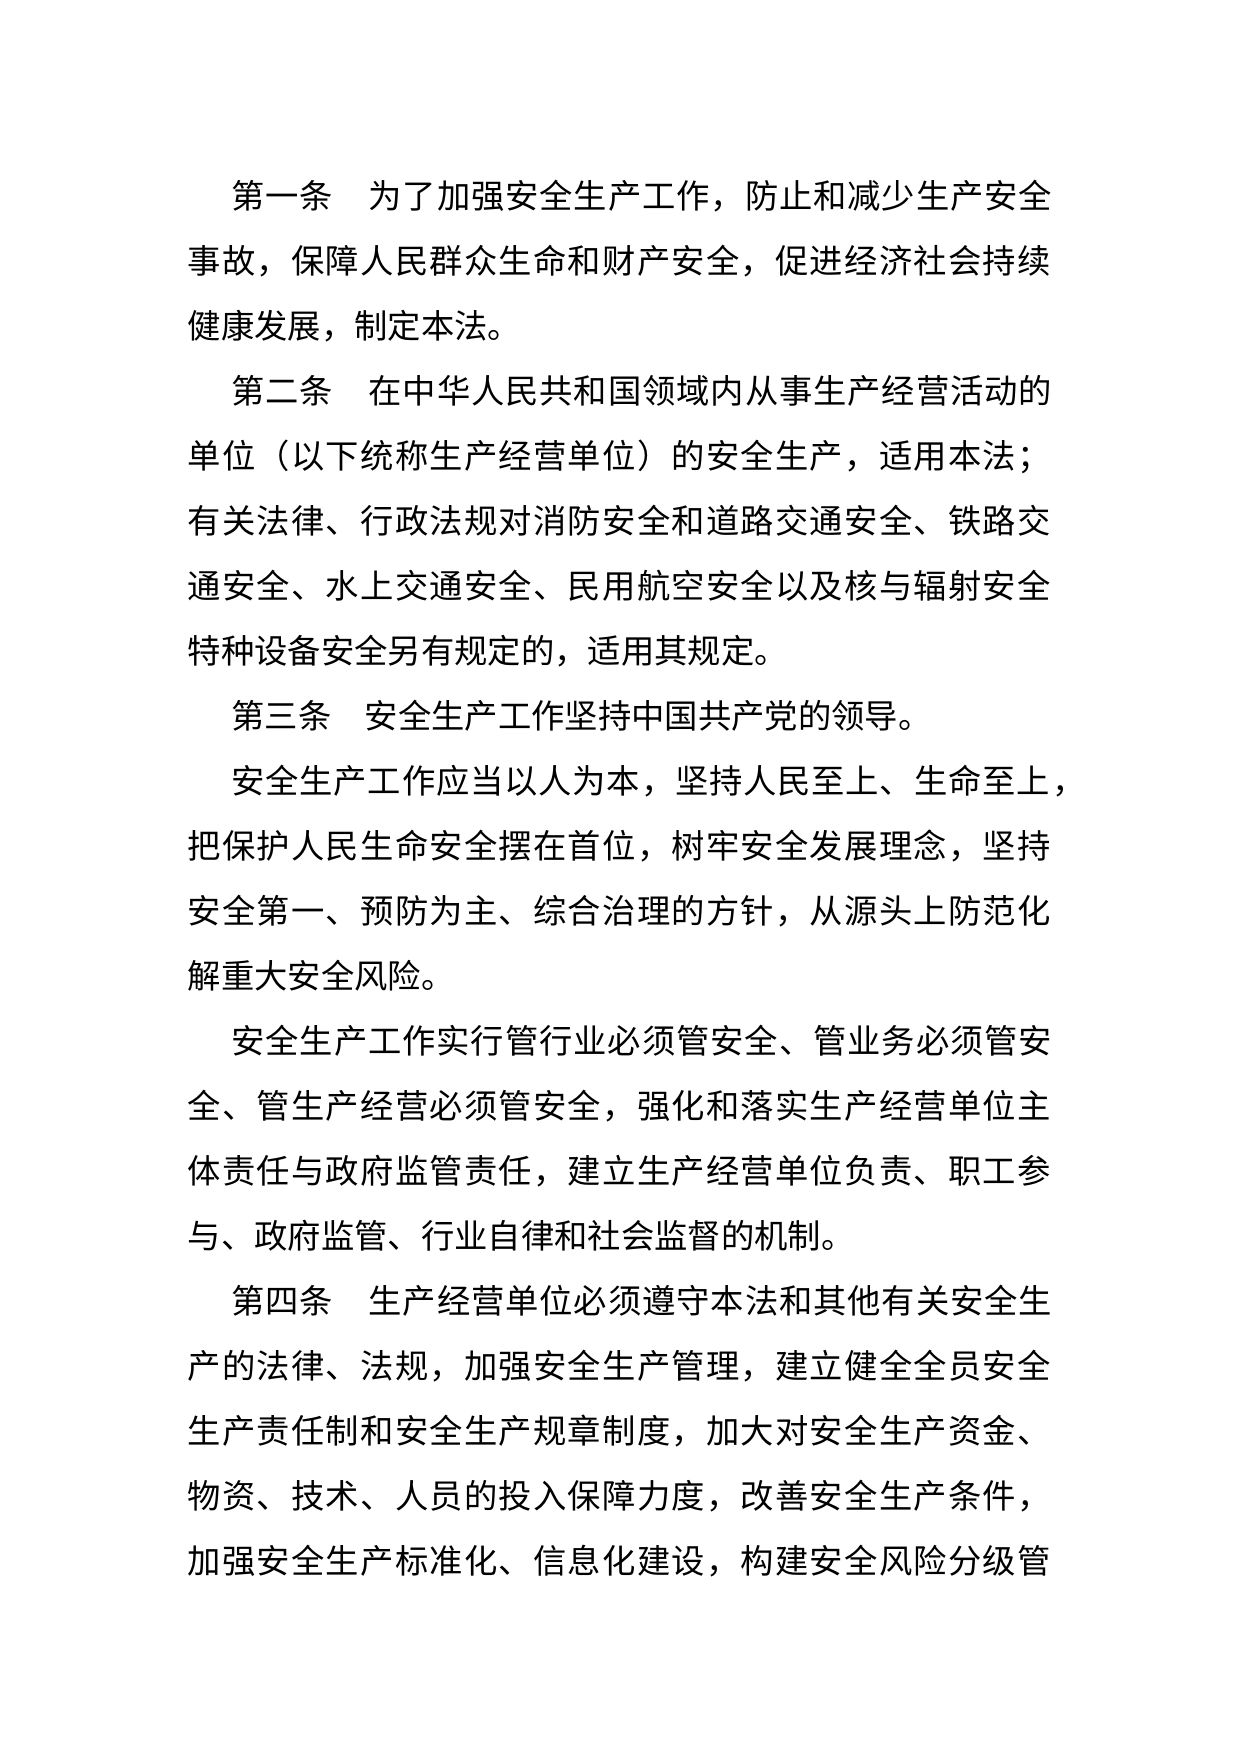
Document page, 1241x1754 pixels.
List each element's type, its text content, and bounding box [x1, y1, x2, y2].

text 第三条 安全生产工作坚持中国共产党的领导。 [187, 682, 1053, 747]
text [187, 1267, 1053, 1592]
text 安全生产工作实行管行业必须管安全、管业务必须管安全、管生产经营必须管安全，强化和落实生产经营单位主体责任与政府监管责任，建立生产经营单位负责、职工参与、政府监管、行业自律和社会监督的机制。 [187, 1007, 1053, 1267]
text 第二条 在中华人民共和国领域内从事生产经营活动的单位（以下统称生产经营单位）的安全生产，适用本法；有关法律、行政法规对消防安全和道路交通安全、铁路交通安全、水上交通安全、民用航空安全以及核与辐射安全、特种设备安全另有规定的，适用其规定。 [187, 357, 1053, 682]
text 第一条 为了加强安全生产工作，防止和减少生产安全事故，保障人民群众生命和财产安全，促进经济社会持续健康发展，制定本法。 [187, 162, 1053, 357]
text 安全生产工作应当以人为本，坚持人民至上、生命至上，把保护人民生命安全摆在首位，树牢安全发展理念，坚持安全第一、预防为主、综合治理的方针，从源头上防范化解重大安全风险。 [187, 747, 1053, 1007]
